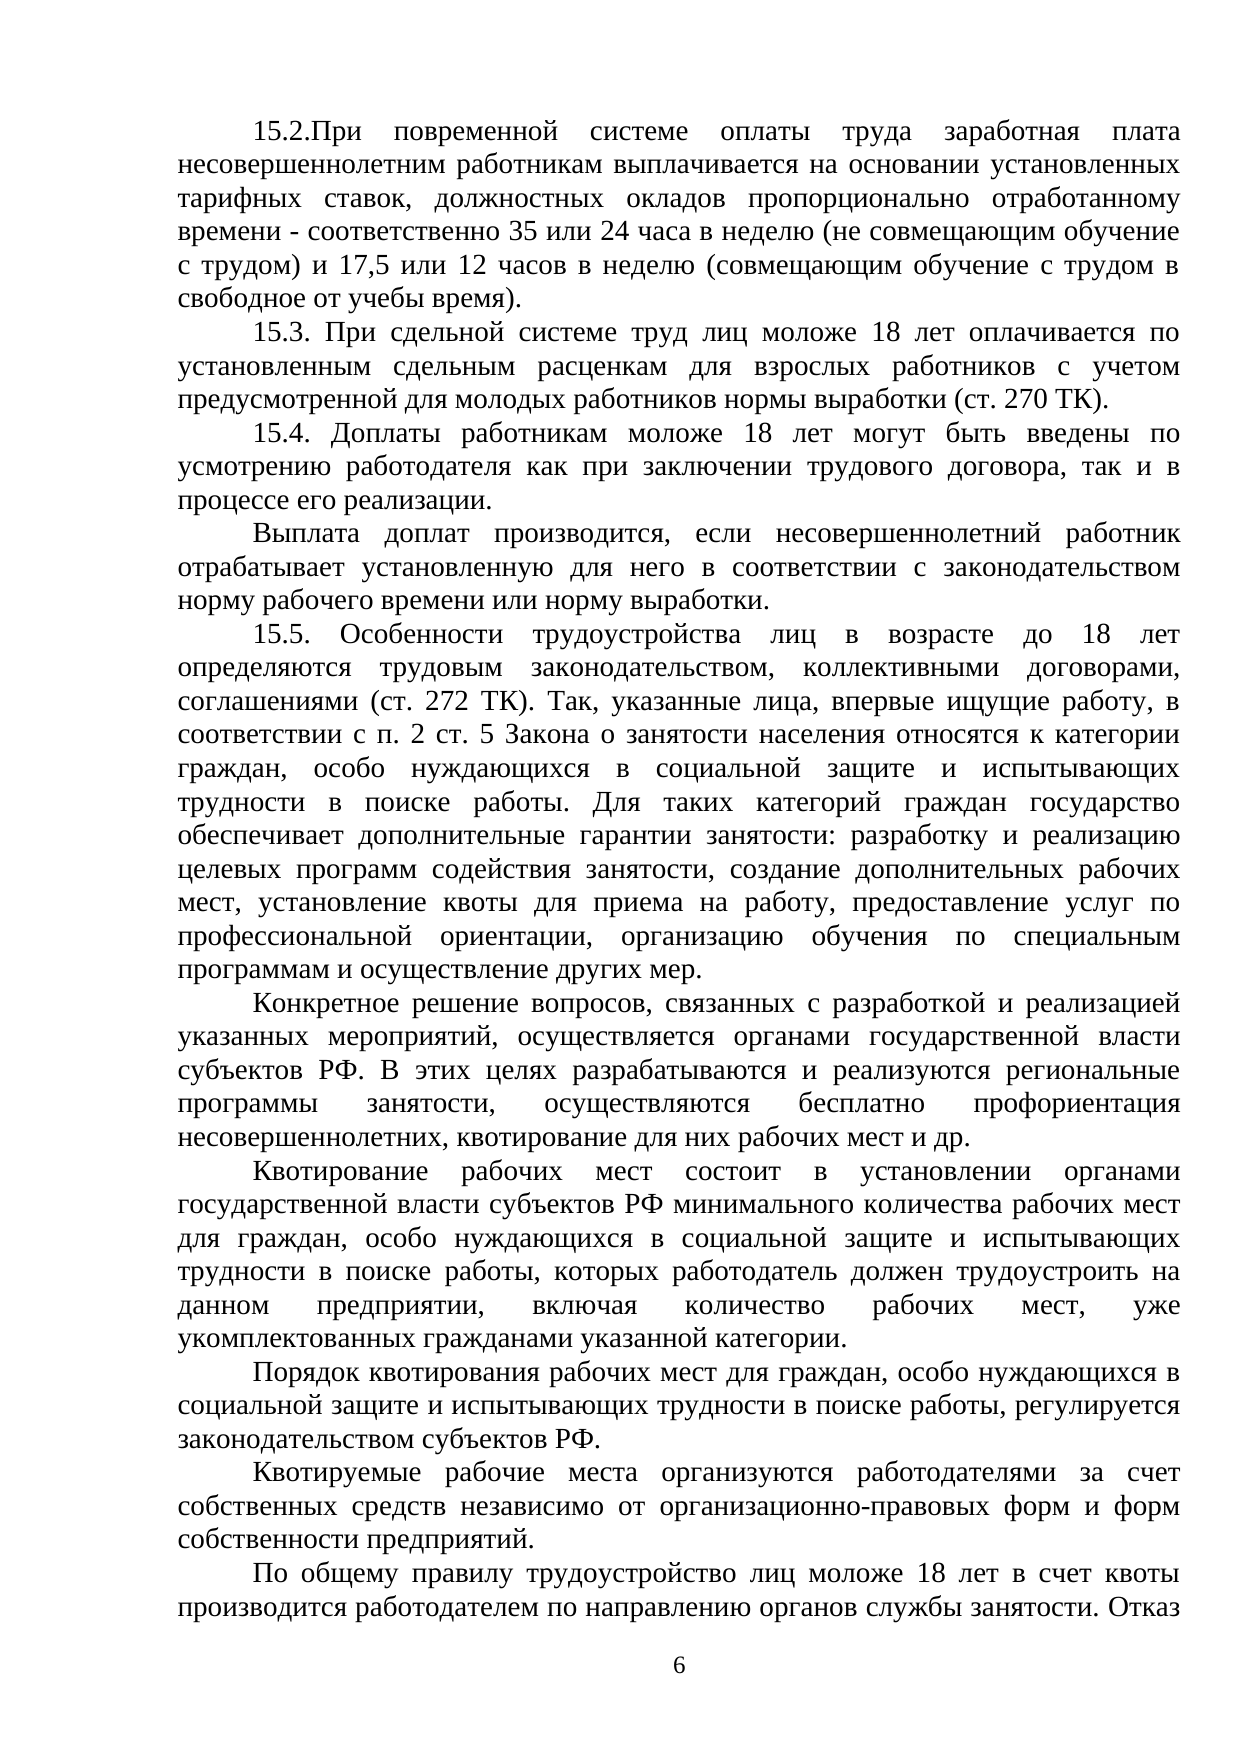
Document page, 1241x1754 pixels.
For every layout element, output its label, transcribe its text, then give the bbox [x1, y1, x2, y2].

text 15.3. При сдельной системе труд лиц моложе 18 лет оплачивается по установленным сдельным расценкам для взрослых работников с учетом предусмотренной для молодых работников нормы выработки (ст. 270 ТК). [177, 314, 1181, 415]
text Конкретное решение вопросов, связанных с разработкой и реализацией указанных мероприятий, осуществляется органами государственной власти субъектов РФ. В этих целях разрабатываются и реализуются региональные программы занятости, осуществляются бесплатно профориентация несовершеннолетних, квотирование для них рабочих мест и др. [177, 985, 1181, 1153]
text Квотируемые рабочие места организуются работодателями за счет собственных средств независимо от организационно-правовых форм и форм собственности предприятий. [177, 1454, 1181, 1555]
text 15.5. Особенности трудоустройства лиц в возрасте до 18 лет определяются трудовым законодательством, коллективными договорами, соглашениями (ст. 272 ТК). Так, указанные лица, впервые ищущие работу, в соответствии с п. 2 ст. 5 Закона о занятости населения относятся к категории граждан, особо нуждающихся в социальной защите и испытывающих трудности в поиске работы. Для таких категорий граждан государство обеспечивает дополнительные гарантии занятости: разработку и реализацию целевых программ содействия занятости, создание дополнительных рабочих мест, установление квоты для приема на работу, предоставление услуг по профессиональной ориентации, организацию обучения по специальным программам и осуществление других мер. [177, 616, 1181, 985]
text 15.2.При повременной системе оплаты труда заработная плата несовершеннолетним работникам выплачивается на основании установленных тарифных ставок, должностных окладов пропорционально отработанному времени - соответственно 35 или 24 часа в неделю (не совмещающим обучение с трудом) и 17,5 или 12 часов в неделю (совмещающим обучение с трудом в свободное от учебы время). [177, 113, 1181, 314]
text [177, 1555, 1181, 1622]
text Порядок квотирования рабочих мест для граждан, особо нуждающихся в социальной защите и испытывающих трудности в поиске работы, регулируется законодательством субъектов РФ. [177, 1354, 1181, 1454]
text Выплата доплат производится, если несовершеннолетний работник отрабатывает установленную для него в соответствии с законодательством норму рабочего времени или норму выработки. [177, 515, 1181, 616]
text Квотирование рабочих мест состоит в установлении органами государственной власти субъектов РФ минимального количества рабочих мест для граждан, особо нуждающихся в социальной защите и испытывающих трудности в поиске работы, которых работодатель должен трудоустроить на данном предприятии, включая количество рабочих мест, уже укомплектованных гражданами указанной категории. [177, 1153, 1181, 1354]
text 15.4. Доплаты работникам моложе 18 лет могут быть введены по усмотрению работодателя как при заключении трудового договора, так и в процессе его реализации. [177, 415, 1181, 515]
